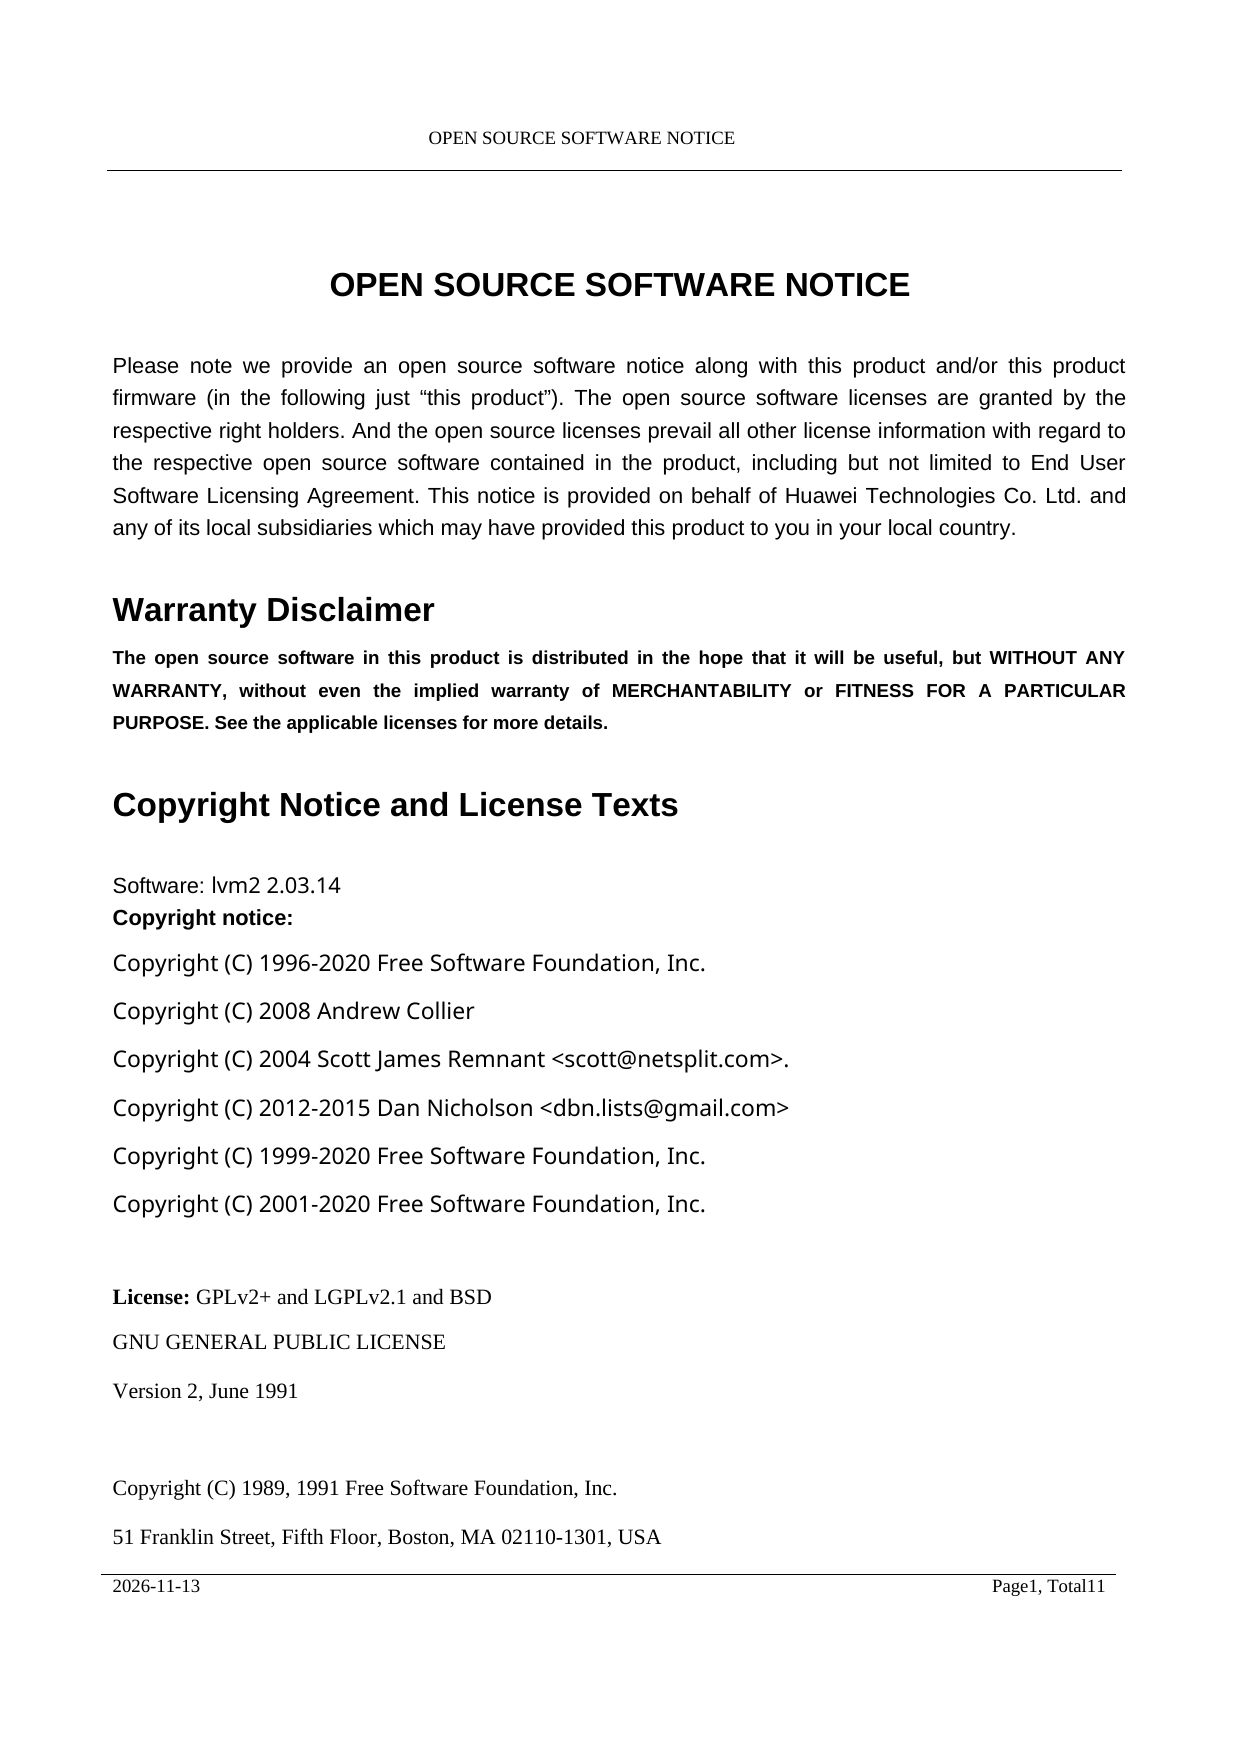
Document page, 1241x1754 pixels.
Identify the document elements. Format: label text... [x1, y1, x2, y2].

text License: GPLv2+ and LGPLv2.1 and BSD [112, 1280, 1128, 1313]
text Copyright (C) 2004 Scott James Remnant <scott@netsplit.com>. [112, 1043, 1128, 1075]
text Please note we provide an open source software notice along with this product and/or this product firmware (in the following just “this product”). The open source software licenses are granted by the respective right holders. And the open source licenses prevail all other license information with regard to the respective open source software contained in the product, including but not limited to End User Software Licensing Agreement. This notice is provided on behalf of Huawei Technologies Co. Ltd. and any of its local subsidiaries which may have provided this product to you in your local country. [112, 349, 1128, 544]
text Copyright Notice and License Texts [112, 771, 1128, 836]
text Software: lvm2 2.03.14 [112, 869, 1128, 901]
text Copyright (C) 2008 Andrew Collier [112, 995, 1128, 1027]
text OPEN SOURCE SOFTWARE NOTICE [112, 251, 1128, 316]
text Copyright (C) 2012-2015 Dan Nicholson <dbn.lists@gmail.com> [112, 1091, 1128, 1123]
text The open source software in this product is distributed in the hope that it will be useful, but WITHOUT ANY WARRANTY, without even the implied warranty of MERCHANTABILITY or FITNESS FOR A PARTICULAR PURPOSE. See the applicable licenses for more details. [112, 641, 1128, 739]
text Copyright (C) 2001-2020 Free Software Foundation, Inc. [112, 1187, 1128, 1220]
text Warranty Disclaimer [112, 576, 1128, 641]
text Copyright (C) 1996-2020 Free Software Foundation, Inc. [112, 947, 1128, 979]
text Copyright (C) 1999-2020 Free Software Foundation, Inc. [112, 1139, 1128, 1172]
text Copyright notice: [112, 901, 1128, 934]
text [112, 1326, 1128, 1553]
